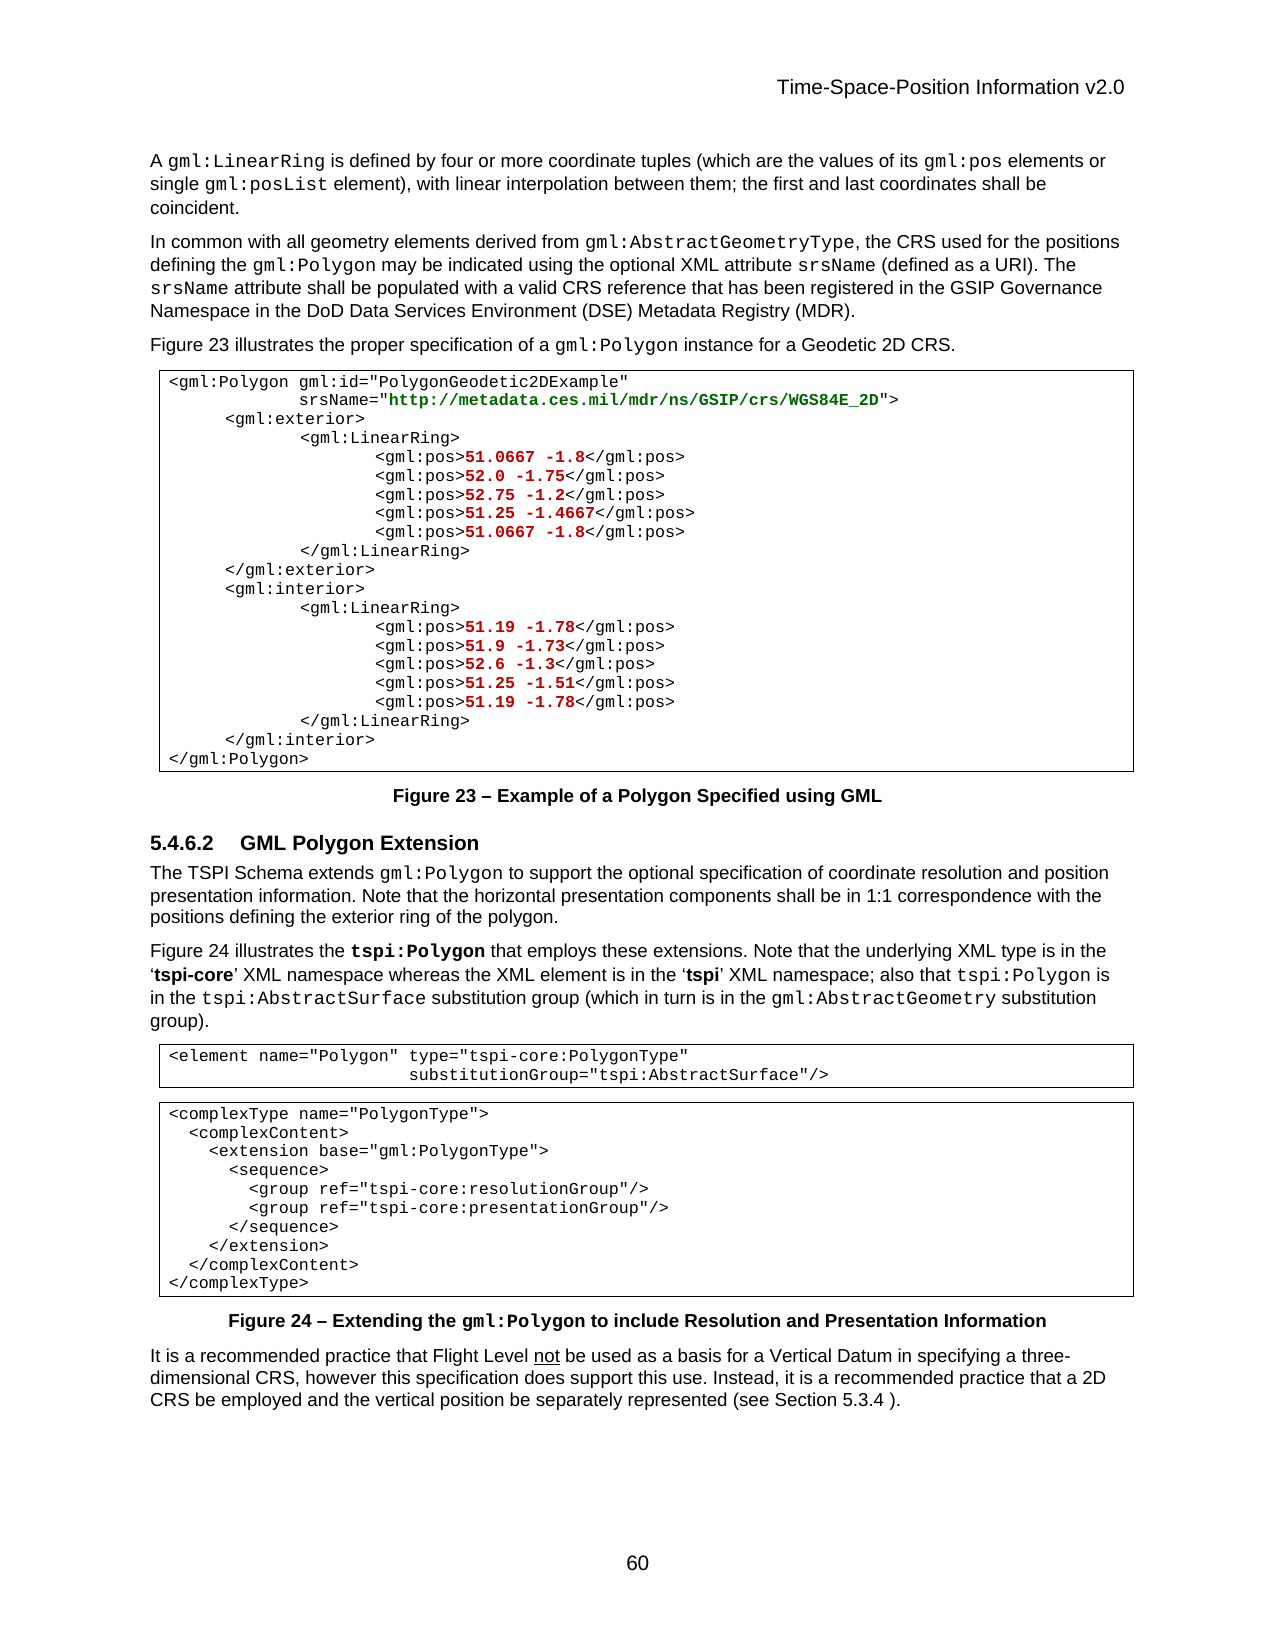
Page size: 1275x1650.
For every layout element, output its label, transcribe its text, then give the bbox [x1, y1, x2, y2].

subtitle GML Polygon Extension [150, 831, 1125, 855]
text <extension base="gml:PolygonType"> [160, 1140, 1133, 1159]
text A gml:LinearRing is defined by four or more coordinate tuples (which are the values of its gml:pos elements or single gml:posList element), with linear interpolation between them; the first and last coordinates shall be coincident. [150, 150, 1125, 218]
text </gml:interior> [160, 728, 1133, 747]
text </gml:LinearRing> [160, 540, 1133, 558]
text <complexType name="PolygonType"> [160, 1103, 1133, 1121]
text <group ref="tspi-core:presentationGroup"/> [160, 1196, 1133, 1215]
text <gml:pos>52.6 -1.3</gml:pos> [160, 653, 1133, 672]
text Figure 24 – Extending the gml:Polygon to include Resolution and Presentation Information [150, 1309, 1125, 1333]
text <element name="Polygon" type="tspi-core:PolygonType" substitutionGroup="tspi:AbstractSurface"/> [160, 1045, 1133, 1087]
text <gml:pos>51.19 -1.78</gml:pos> [160, 615, 1133, 634]
text <gml:pos>51.9 -1.73</gml:pos> [160, 634, 1133, 653]
text <gml:pos>52.75 -1.2</gml:pos> [160, 483, 1133, 502]
text </complexType> [160, 1272, 1133, 1296]
text <gml:pos>51.0667 -1.8</gml:pos> [160, 445, 1133, 464]
text srsName="http://metadata.ces.mil/mdr/ns/GSIP/crs/WGS84E_2D"> [160, 389, 1133, 408]
text <gml:interior> [160, 577, 1133, 596]
text <gml:exterior> [160, 408, 1133, 427]
text </sequence> [160, 1215, 1133, 1234]
text <gml:pos>51.0667 -1.8</gml:pos> [160, 521, 1133, 540]
text <gml:LinearRing> [160, 427, 1133, 445]
text In common with all geometry elements derived from gml:AbstractGeometryType, the CRS used for the positions defining the gml:Polygon may be indicated using the optional XML attribute srsName (defined as a URI). The srsName attribute shall be populated with a valid CRS reference that has been registered in the GSIP Governance Namespace in the DoD Data Services Environment (DSE) Metadata Registry (MDR). [150, 231, 1125, 322]
text Figure 23 – Example of a Polygon Specified using GML [150, 785, 1125, 806]
text <gml:Polygon gml:id="PolygonGeodetic2DExample" [160, 371, 1133, 389]
text </gml:LinearRing> [160, 709, 1133, 728]
text <gml:pos>51.25 -1.51</gml:pos> [160, 672, 1133, 691]
text </extension> [160, 1234, 1133, 1253]
text <complexContent> [160, 1121, 1133, 1140]
text <gml:pos>51.25 -1.4667</gml:pos> [160, 502, 1133, 521]
text </complexContent> [160, 1253, 1133, 1272]
text </gml:exterior> [160, 558, 1133, 577]
text <group ref="tspi-core:resolutionGroup"/> [160, 1178, 1133, 1196]
text Figure 23 illustrates the proper specification of a gml:Polygon instance for a Geodetic 2D CRS. [150, 334, 1125, 357]
text <gml:pos>51.19 -1.78</gml:pos> [160, 691, 1133, 709]
text It is a recommended practice that Flight Level not be used as a basis for a Vertical Datum in specifying a three-dimensional CRS, however this specification does support this use. Instead, it is a recommended practice that a 2D CRS be employed and the vertical position be separately represented (see Section 5.3.4 ). [150, 1345, 1125, 1410]
text <gml:pos>52.0 -1.75</gml:pos> [160, 464, 1133, 483]
text <sequence> [160, 1159, 1133, 1178]
text The TSPI Schema extends gml:Polygon to support the optional specification of coordinate resolution and position presentation information. Note that the horizontal presentation components shall be in 1:1 correspondence with the positions defining the exterior ring of the polygon. [150, 861, 1125, 928]
text <gml:LinearRing> [160, 596, 1133, 615]
text Figure 24 illustrates the tspi:Polygon that employs these extensions. Note that the underlying XML type is in the ‘tspi-core’ XML namespace whereas the XML element is in the ‘tspi’ XML namespace; also that tspi:Polygon is in the tspi:AbstractSurface substitution group (which in turn is in the gml:AbstractGeometry substitution group). [150, 940, 1125, 1032]
text </gml:Polygon> [160, 747, 1133, 771]
